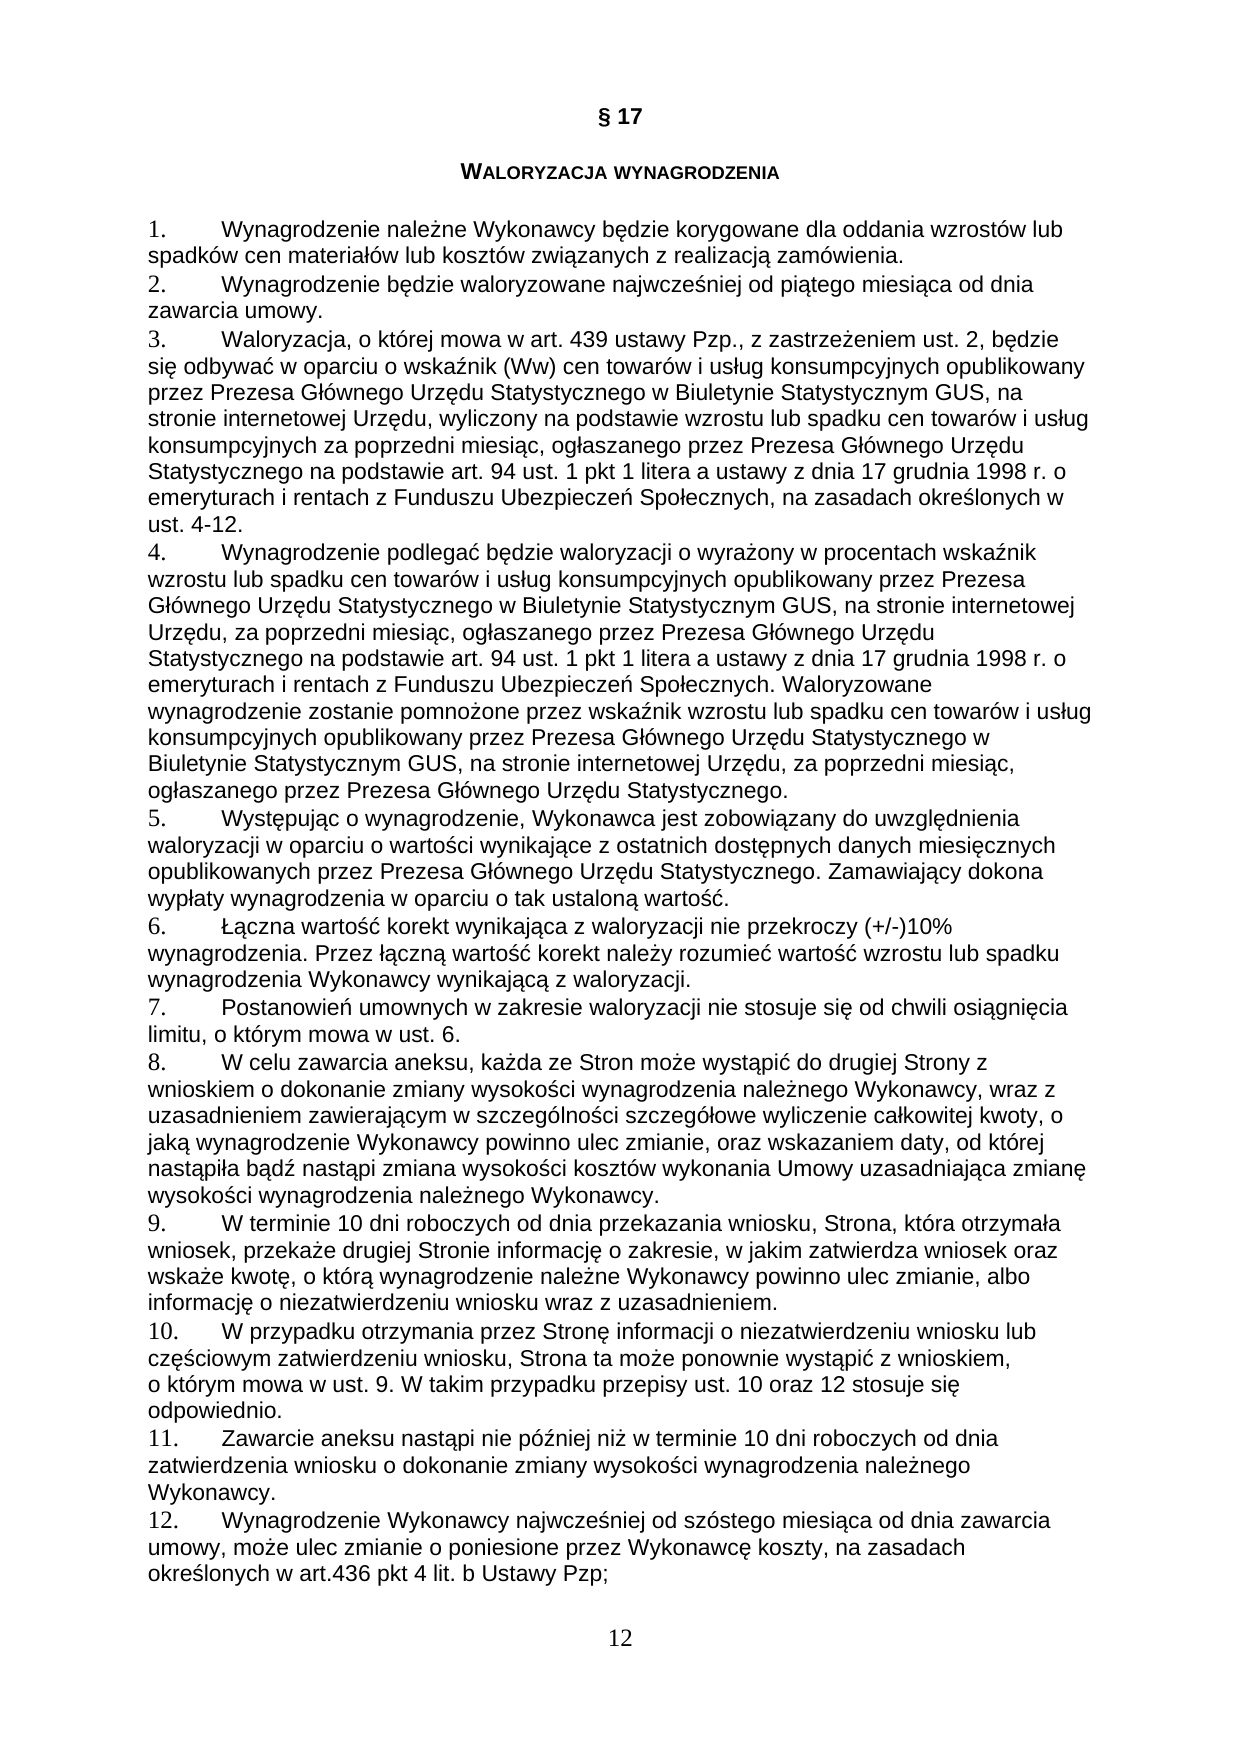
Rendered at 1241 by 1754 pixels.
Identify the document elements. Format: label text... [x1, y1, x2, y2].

text § 17 [148, 103, 1092, 129]
list Wynagrodzenie należne Wykonawcy będzie korygowane dla oddania wzrostów lub spadków cen materiałów lub kosztów związanych z realizacją zamówienia. [148, 214, 1092, 269]
list Występując o wynagrodzenie, Wykonawca jest zobowiązany do uwzględnienia waloryzacji w oparciu o wartości wynikające z ostatnich dostępnych danych miesięcznych opublikowanych przez Prezesa Głównego Urzędu Statystycznego. Zamawiający dokona wypłaty wynagrodzenia w oparciu o tak ustaloną wartość. [148, 803, 1092, 911]
list Wynagrodzenie Wykonawcy najwcześniej od szóstego miesiąca od dnia zawarcia umowy, może ulec zmianie o poniesione przez Wykonawcę koszty, na zasadach określonych w art.436 pkt 4 lit. b Ustawy Pzp; [148, 1505, 1092, 1586]
list Wynagrodzenie będzie waloryzowane najwcześniej od piątego miesiąca od dnia zawarcia umowy. [148, 269, 1092, 324]
list W przypadku otrzymania przez Stronę informacji o niezatwierdzeniu wniosku lub częściowym zatwierdzeniu wniosku, Strona ta może ponownie wystąpić z wnioskiem, [148, 1316, 1092, 1371]
list Postanowień umownych w zakresie waloryzacji nie stosuje się od chwili osiągnięcia limitu, o którym mowa w ust. 6. [148, 992, 1092, 1047]
list Wynagrodzenie podlegać będzie waloryzacji o wyrażony w procentach wskaźnik wzrostu lub spadku cen towarów i usług konsumpcyjnych opublikowany przez Prezesa Głównego Urzędu Statystycznego w Biuletynie Statystycznym GUS, na stronie internetowej Urzędu, za poprzedni miesiąc, ogłaszanego przez Prezesa Głównego Urzędu Statystycznego na podstawie art. 94 ust. 1 pkt 1 litera a ustawy z dnia 17 grudnia 1998 r. o emeryturach i rentach z Funduszu Ubezpieczeń Społecznych. Waloryzowane wynagrodzenie zostanie pomnożone przez wskaźnik wzrostu lub spadku cen towarów i usług konsumpcyjnych opublikowany przez Prezesa Głównego Urzędu Statystycznego w Biuletynie Statystycznym GUS, na stronie internetowej Urzędu, za poprzedni miesiąc, ogłaszanego przez Prezesa Głównego Urzędu Statystycznego. [148, 537, 1092, 803]
text o którym mowa w ust. 9. W takim przypadku przepisy ust. 10 oraz 12 stosuje się odpowiednio. [148, 1371, 1092, 1423]
list Waloryzacja, o której mowa w art. 439 ustawy Pzp., z zastrzeżeniem ust. 2, będzie się odbywać w oparciu o wskaźnik (Ww) cen towarów i usług konsumpcyjnych opublikowany przez Prezesa Głównego Urzędu Statystycznego w Biuletynie Statystycznym GUS, na stronie internetowej Urzędu, wyliczony na podstawie wzrostu lub spadku cen towarów i usług konsumpcyjnych za poprzedni miesiąc, ogłaszanego przez Prezesa Głównego Urzędu Statystycznego na podstawie art. 94 ust. 1 pkt 1 litera a ustawy z dnia 17 grudnia 1998 r. o emeryturach i rentach z Funduszu Ubezpieczeń Społecznych, na zasadach określonych w ust. 4-12. [148, 324, 1092, 537]
list Łączna wartość korekt wynikająca z waloryzacji nie przekroczy (+/-)10% wynagrodzenia. Przez łączną wartość korekt należy rozumieć wartość wzrostu lub spadku wynagrodzenia Wykonawcy wynikającą z waloryzacji. [148, 911, 1092, 992]
list W terminie 10 dni roboczych od dnia przekazania wniosku, Strona, która otrzymała wniosek, przekaże drugiej Stronie informację o zakresie, w jakim zatwierdza wniosek oraz wskaże kwotę, o którą wynagrodzenie należne Wykonawcy powinno ulec zmianie, albo informację o niezatwierdzeniu wniosku wraz z uzasadnieniem. [148, 1208, 1092, 1316]
text Waloryzacja wynagrodzenia [148, 158, 1092, 184]
list W celu zawarcia aneksu, każda ze Stron może wystąpić do drugiej Strony z wnioskiem o dokonanie zmiany wysokości wynagrodzenia należnego Wykonawcy, wraz z uzasadnieniem zawierającym w szczególności szczegółowe wyliczenie całkowitej kwoty, o jaką wynagrodzenie Wykonawcy powinno ulec zmianie, oraz wskazaniem daty, od której nastąpiła bądź nastąpi zmiana wysokości kosztów wykonania Umowy uzasadniająca zmianę wysokości wynagrodzenia należnego Wykonawcy. [148, 1047, 1092, 1208]
list Zawarcie aneksu nastąpi nie później niż w terminie 10 dni roboczych od dnia zatwierdzenia wniosku o dokonanie zmiany wysokości wynagrodzenia należnego Wykonawcy. [148, 1423, 1092, 1505]
